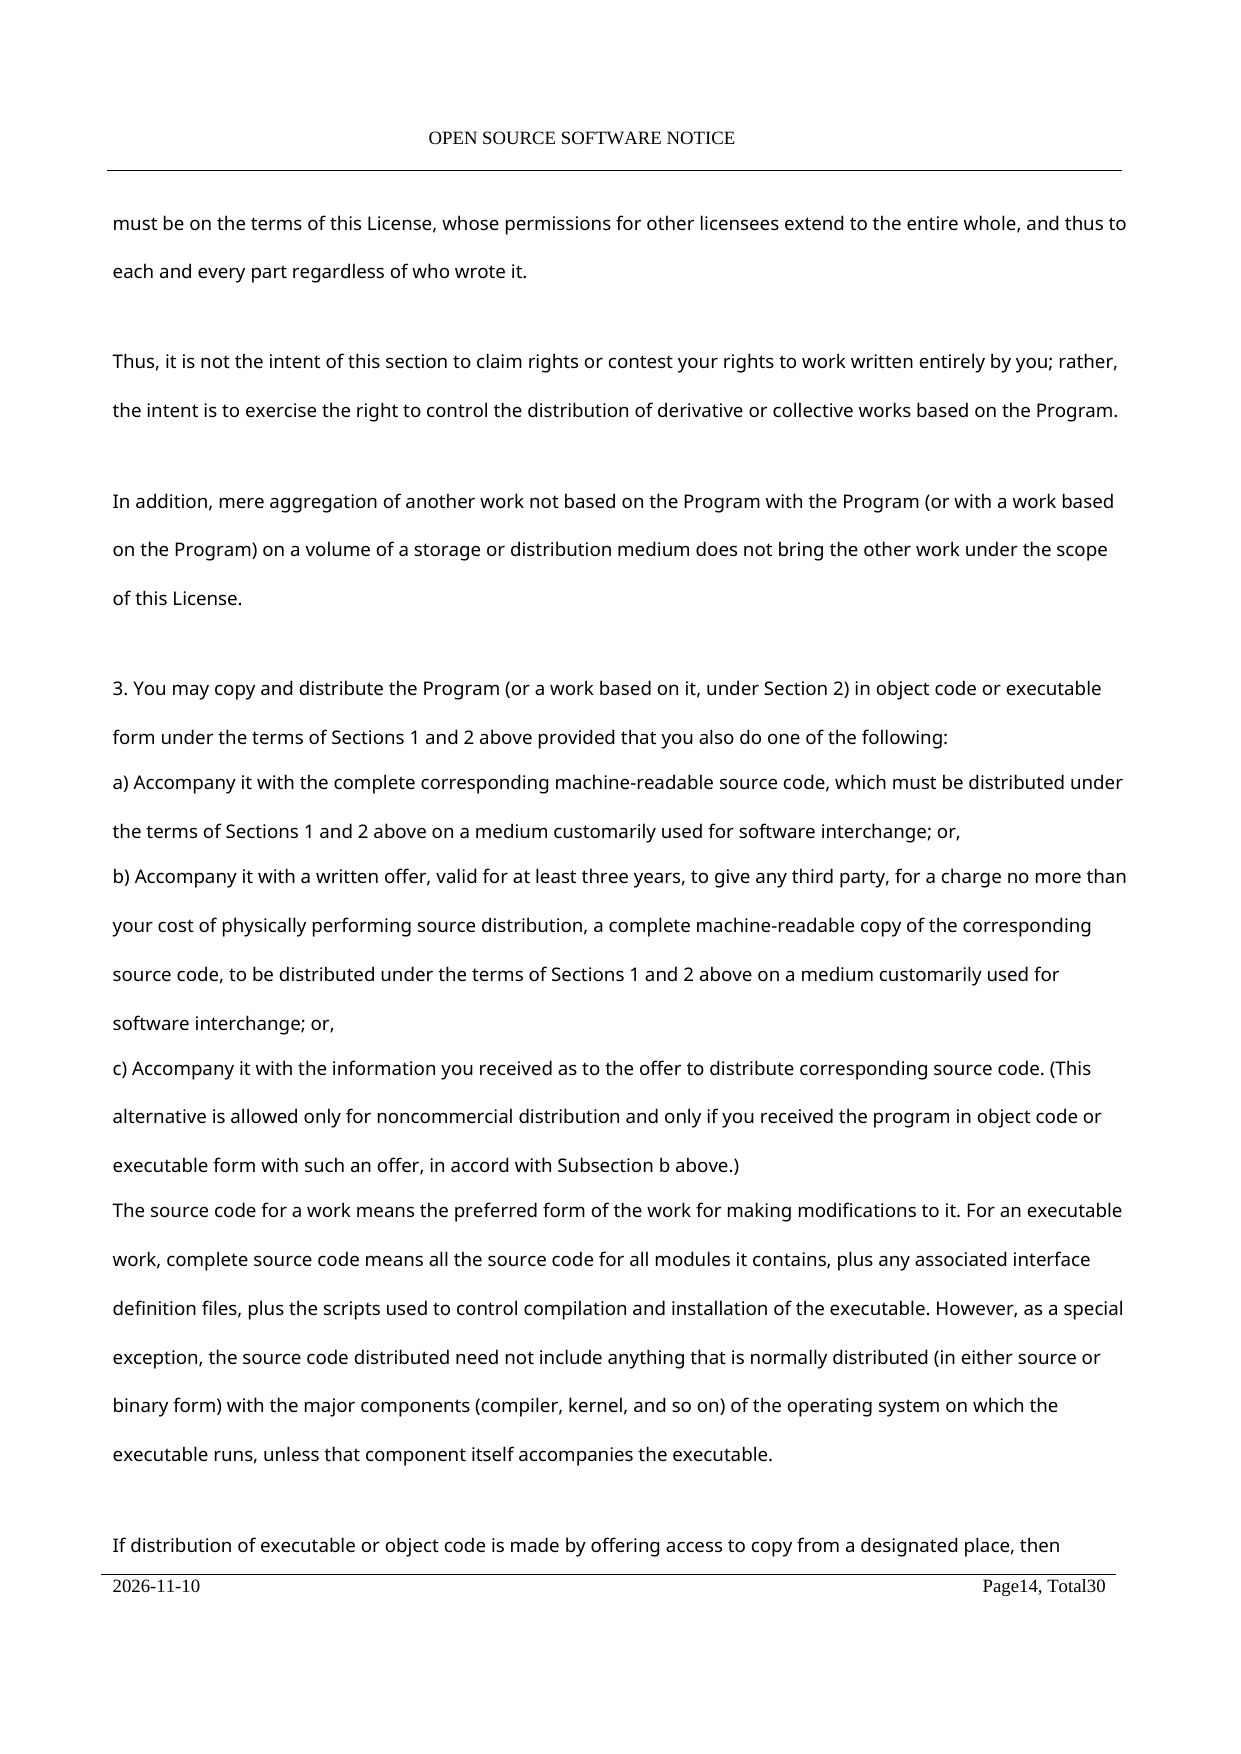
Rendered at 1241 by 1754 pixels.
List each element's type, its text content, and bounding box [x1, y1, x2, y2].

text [112, 1528, 1128, 1561]
text 3. You may copy and distribute the Program (or a work based on it, under Section 2) in object code or executable form under the terms of Sections 1 and 2 above provided that you also do one of the following: [112, 672, 1128, 753]
text In addition, mere aggregation of another work not based on the Program with the Program (or with a work based on the Program) on a volume of a storage or distribution medium does not bring the other work under the scope of this License. [112, 484, 1128, 614]
text a) Accompany it with the complete corresponding machine-readable source code, which must be distributed under the terms of Sections 1 and 2 above on a medium customarily used for software interchange; or, [112, 766, 1128, 847]
text b) Accompany it with a written offer, valid for at least three years, to give any third party, for a charge no more than your cost of physically performing source distribution, a complete machine-readable copy of the corresponding source code, to be distributed under the terms of Sections 1 and 2 above on a medium customarily used for software interchange; or, [112, 860, 1128, 1039]
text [112, 206, 1128, 288]
text Thus, it is not the intent of this section to claim rights or contest your rights to work written entirely by you; rather, the intent is to exercise the right to control the distribution of derivative or collective works based on the Program. [112, 345, 1128, 427]
text c) Accompany it with the information you received as to the offer to distribute corresponding source code. (This alternative is allowed only for noncommercial distribution and only if you received the program in object code or executable form with such an offer, in accord with Subsection b above.) [112, 1052, 1128, 1182]
text The source code for a work means the preferred form of the work for making modifications to it. For an executable work, complete source code means all the source code for all modules it contains, plus any associated interface definition files, plus the scripts used to control compilation and installation of the executable. However, as a special exception, the source code distributed need not include anything that is normally distributed (in either source or binary form) with the major components (compiler, kernel, and so on) of the operating system on which the executable runs, unless that component itself accompanies the executable. [112, 1194, 1128, 1471]
